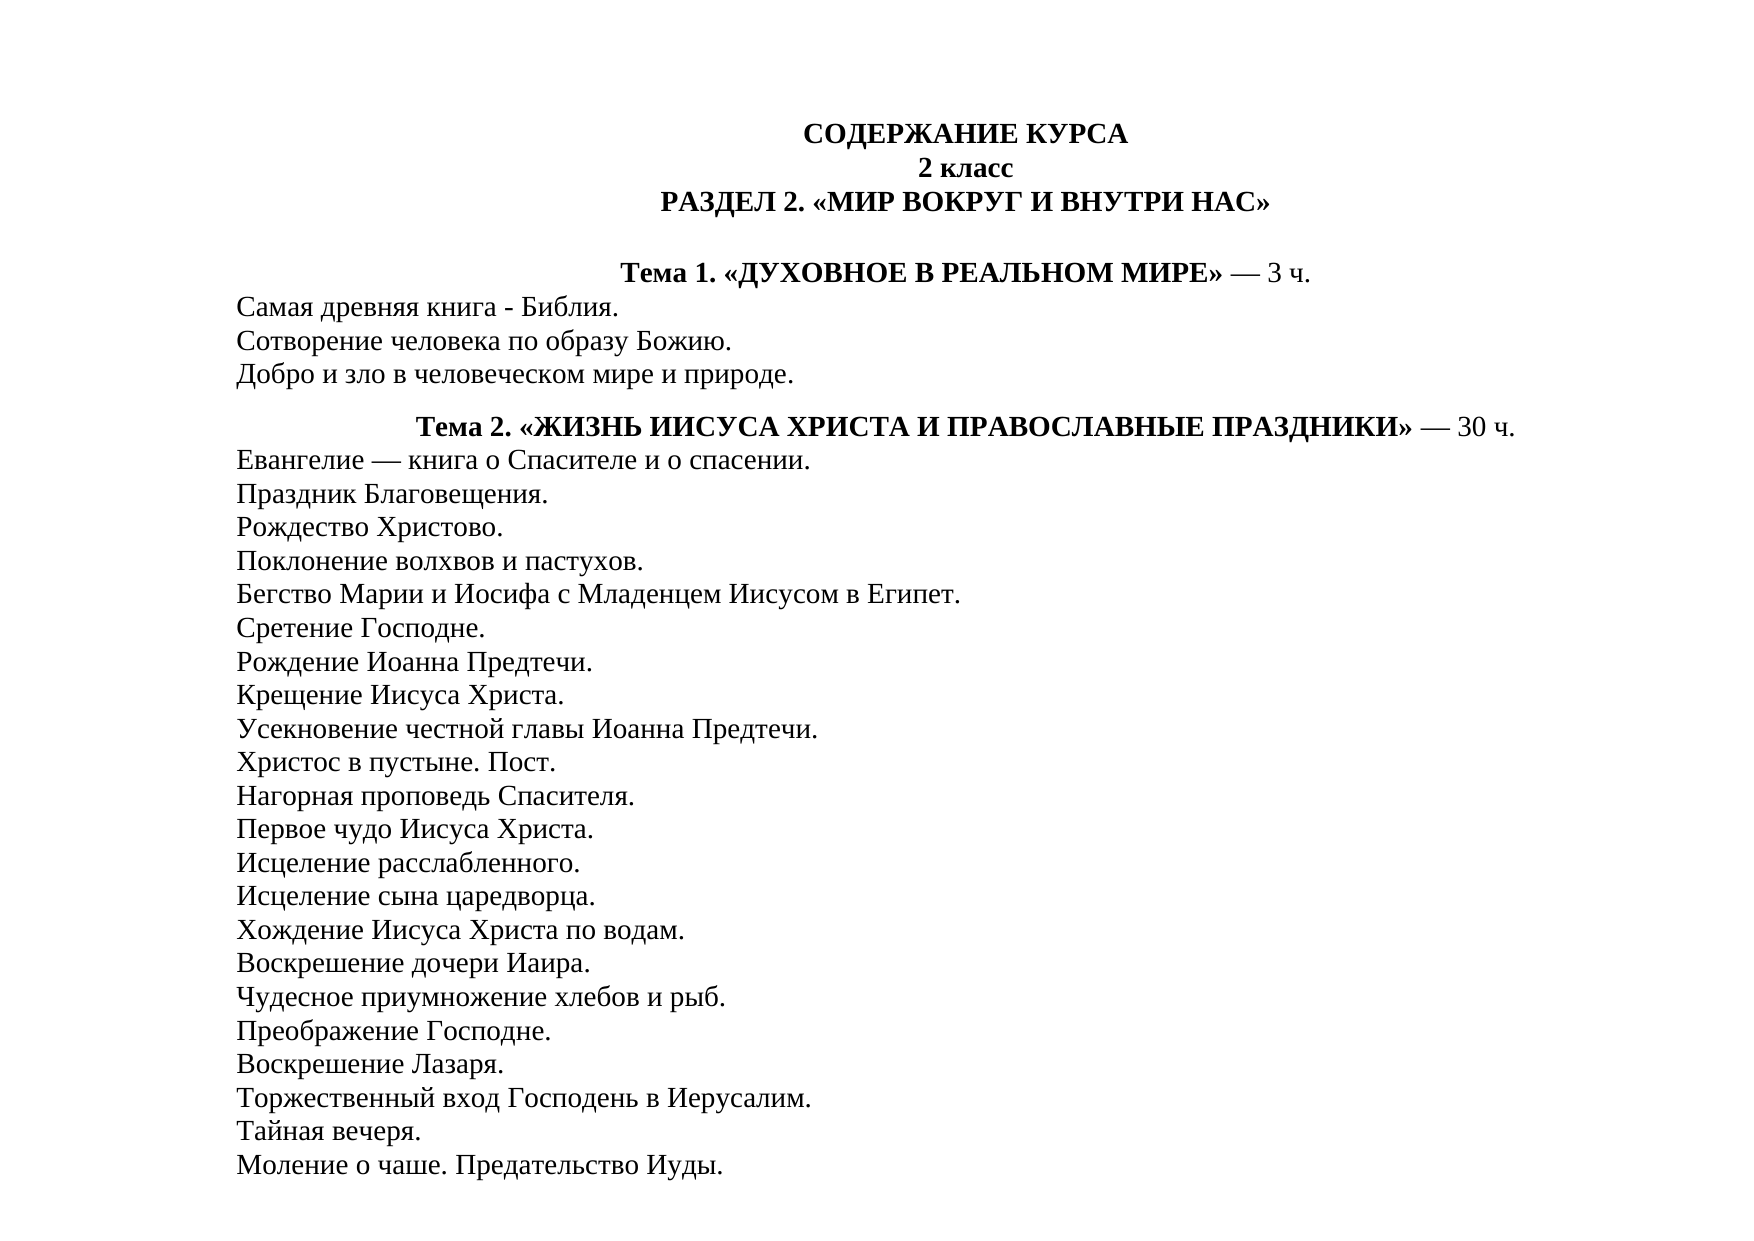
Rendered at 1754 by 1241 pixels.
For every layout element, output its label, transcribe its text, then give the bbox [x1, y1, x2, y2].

text Сотворение человека по образу Божию. [236, 323, 1695, 356]
text Тема 1. «ДУХОВНОЕ В РЕАЛЬНОМ МИРЕ» — 3 ч. [236, 256, 1695, 289]
text Моление о чаше. Предательство Иуды. [236, 1147, 1695, 1180]
text Торжественный вход Господень в Иерусалим. [236, 1080, 1695, 1113]
text Нагорная проповедь Спасителя. [236, 778, 1695, 811]
text Первое чудо Иисуса Христа. [236, 811, 1695, 845]
text Праздник Благовещения. [236, 476, 1695, 509]
text Христос в пустыне. Пост. [236, 744, 1695, 778]
text РАЗДЕЛ 2. «МИР ВОКРУГ И ВНУТРИ НАС» [236, 184, 1695, 217]
text Исцеление сына царедворца. [236, 878, 1695, 912]
subtitle СОДЕРЖАНИЕ КУРСА [236, 117, 1695, 150]
text Чудесное приумножение хлебов и рыб. [236, 979, 1695, 1013]
text Преображение Господне. [236, 1013, 1695, 1046]
text Рождество Христово. [236, 509, 1695, 543]
text Воскрешение Лазаря. [236, 1046, 1695, 1080]
text Крещение Иисуса Христа. [236, 677, 1695, 711]
text Тема 2. «ЖИЗНЬ ИИСУСА ХРИСТА И ПРАВОСЛАВНЫЕ ПРАЗДНИКИ» — 30 ч. [236, 409, 1695, 442]
text 2 класс [236, 150, 1695, 184]
text Усекновение честной главы Иоанна Предтечи. [236, 711, 1695, 744]
text Исцеление расслабленного. [236, 845, 1695, 878]
text Поклонение волхвов и пастухов. [236, 543, 1695, 577]
text Самая древняя книга - Библия. [236, 289, 1695, 323]
text Сретение Господне. [236, 610, 1695, 644]
text Евангелие — книга о Спасителе и о спасении. [236, 442, 1695, 476]
text Тайная вечеря. [236, 1113, 1695, 1147]
text Рождение Иоанна Предтечи. [236, 644, 1695, 677]
text Воскрешение дочери Иаира. [236, 946, 1695, 979]
text Добро и зло в человеческом мире и природе. [236, 356, 1695, 390]
text Бегство Марии и Иосифа с Младенцем Иисусом в Египет. [236, 577, 1695, 610]
text Хождение Иисуса Христа по водам. [236, 912, 1695, 946]
